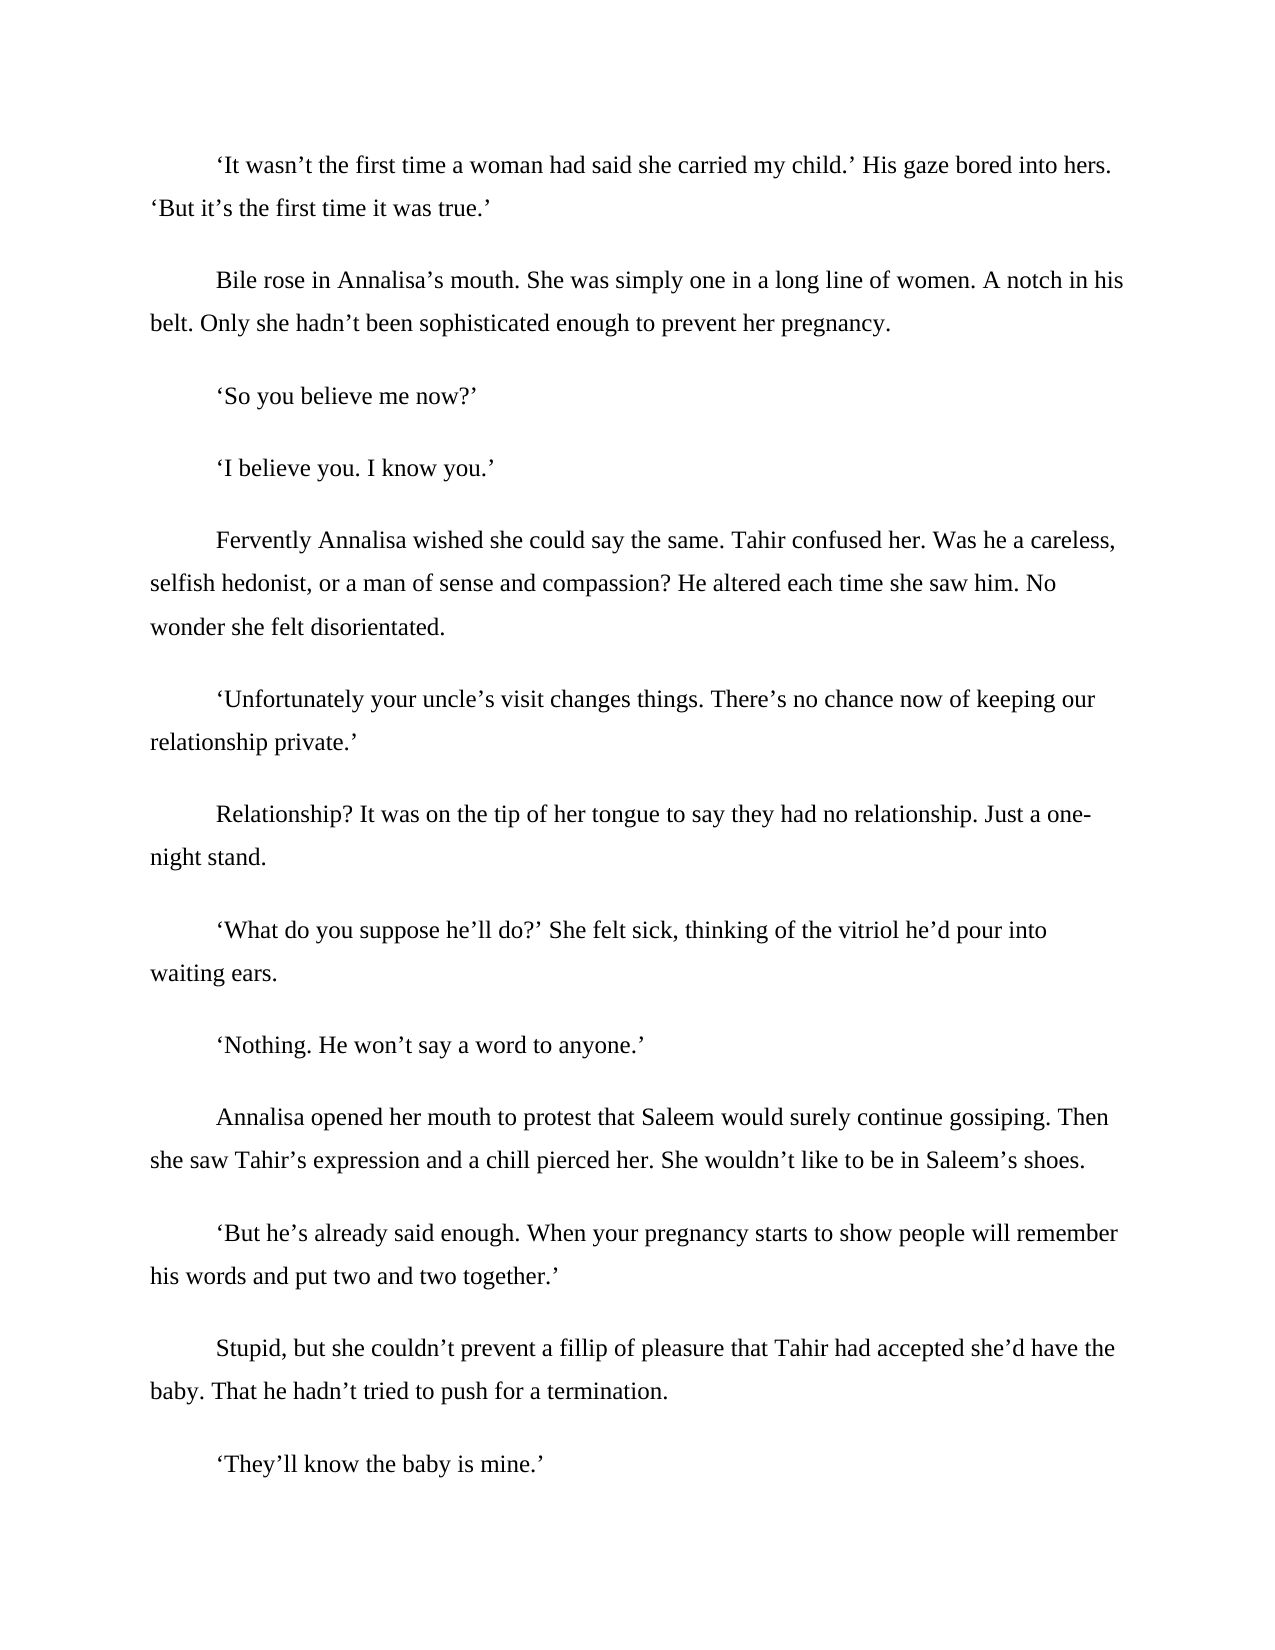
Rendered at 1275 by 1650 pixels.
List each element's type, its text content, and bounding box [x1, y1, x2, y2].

text Stupid, but she couldn’t prevent a fillip of pleasure that Tahir had accepted she’d have the baby. That he hadn’t tried to push for a termination. [150, 1333, 1125, 1405]
text Relationship? It was on the tip of her tongue to say they had no relationship. Just a one-night stand. [150, 799, 1125, 871]
text Bile rose in Annalisa’s mouth. She was simply one in a long line of women. A notch in his belt. Only she hadn’t been sophisticated enough to prevent her pregnancy. [150, 265, 1125, 337]
text ‘Unfortunately your uncle’s visit changes things. There’s no chance now of keeping our relationship private.’ [150, 684, 1125, 756]
text ‘So you believe me now?’ [150, 381, 1125, 409]
text ‘What do you suppose he’ll do?’ She felt sick, thinking of the vitriol he’d pour into waiting ears. [150, 915, 1125, 987]
text ‘It wasn’t the first time a woman had said she carried my child.’ His gaze bored into hers. ‘But it’s the first time it was true.’ [150, 150, 1125, 222]
text ‘They’ll know the baby is mine.’ [150, 1449, 1125, 1477]
text Annalisa opened her mouth to protest that Saleem would surely continue gossiping. Then she saw Tahir’s expression and a chill pierced her. She wouldn’t like to be in Saleem’s shoes. [150, 1102, 1125, 1174]
text ‘I believe you. I know you.’ [150, 453, 1125, 482]
text ‘Nothing. He won’t say a word to anyone.’ [150, 1030, 1125, 1059]
text Fervently Annalisa wished she could say the same. Tahir confused her. Was he a careless, selfish hedonist, or a man of sense and compassion? He altered each time she saw him. No wonder she felt disorientated. [150, 525, 1125, 640]
text ‘But he’s already said enough. When your pregnancy starts to show people will remember his words and put two and two together.’ [150, 1218, 1125, 1290]
